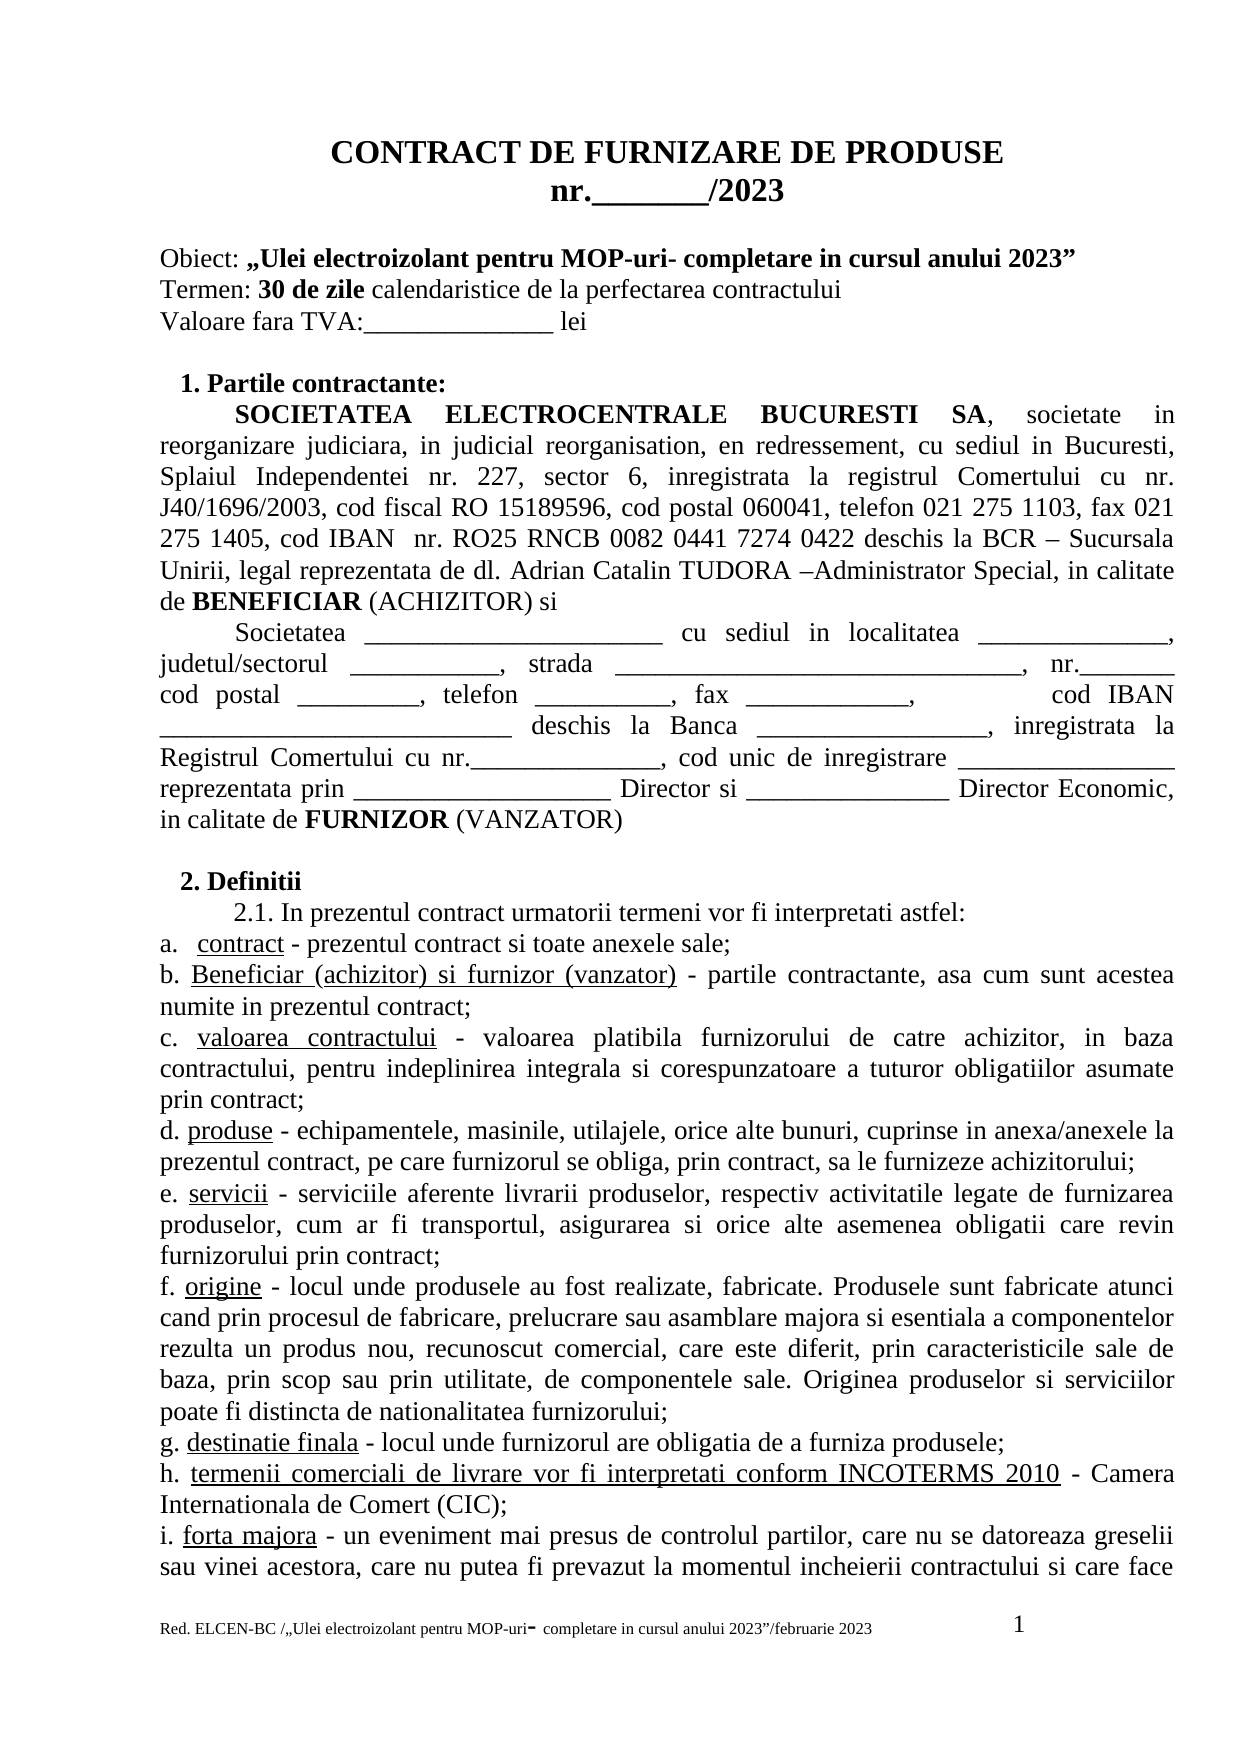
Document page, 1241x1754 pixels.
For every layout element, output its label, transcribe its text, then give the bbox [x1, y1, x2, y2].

text h. termenii comerciali de livrare vor fi interpretati conform INCOTERMS 2010 - Camera Internationala de Comert (CIC); [159, 1457, 1175, 1519]
text SOCIETATEA ELECTROCENTRALE BUCURESTI SA, societate in reorganizare judiciara, in judicial reorganisation, en redressement, cu sediul in Bucuresti, Splaiul Independentei nr. 227, sector 6, inregistrata la registrul Comertului cu nr. J40/1696/2003, cod fiscal RO 15189596, cod postal 060041, telefon 021 275 1103, fax 021 275 1405, cod IBAN nr. RO25 RNCB 0082 0441 7274 0422 deschis la BCR – Sucursala Unirii, legal reprezentata de dl. Adrian Catalin TUDORA –Administrator Special, in calitate de BENEFICIAR (ACHIZITOR) si [159, 398, 1175, 616]
text Obiect: „Ulei electroizolant pentru MOP-uri- completare in cursul anului 2023” [159, 242, 1175, 273]
text Societatea ______________________ cu sediul in localitatea ______________, judetul/sectorul ___________, strada ______________________________, nr._______ cod postal _________, telefon __________, fax ____________, cod IBAN __________________________ deschis la Banca _________________, inregistrata la Registrul Comertului cu nr.______________, cod unic de inregistrare ________________ reprezentata prin ___________________ Director si _______________ Director Economic, in calitate de FURNIZOR (VANZATOR) [159, 616, 1175, 834]
text 2. Definitii [159, 865, 1175, 896]
text f. origine - locul unde produsele au fost realizate, fabricate. Produsele sunt fabricate atunci cand prin procesul de fabricare, prelucrare sau asamblare majora si esentiala a componentelor rezulta un produs nou, recunoscut comercial, care este diferit, prin caracteristicile sale de baza, prin scop sau prin utilitate, de componentele sale. Originea produselor si serviciilor poate fi distincta de nationalitatea furnizorului; [159, 1270, 1175, 1426]
text Termen: 30 de zile calendaristice de la perfectarea contractului [159, 273, 1175, 304]
text e. servicii - serviciile aferente livrarii produselor, respectiv activitatile legate de furnizarea produselor, cum ar fi transportul, asigurarea si orice alte asemenea obligatii care revin furnizorului prin contract; [159, 1177, 1175, 1270]
text 1. Partile contractante: [159, 367, 1175, 398]
text b. Beneficiar (achizitor) si furnizor (vanzator) - partile contractante, asa cum sunt acestea numite in prezentul contract; [159, 959, 1175, 1021]
text d. produse - echipamentele, masinile, utilajele, orice alte bunuri, cuprinse in anexa/anexele la prezentul contract, pe care furnizorul se obliga, prin contract, sa le furnizeze achizitorului; [159, 1114, 1175, 1177]
text CONTRACT DE FURNIZARE DE PRODUSE nr._______/2023 [159, 132, 1175, 209]
text g. destinatie finala - locul unde furnizorul are obligatia de a furniza produsele; [159, 1426, 1175, 1457]
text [159, 1519, 1175, 1582]
text Valoare fara TVA:______________ lei [159, 304, 1175, 336]
list contract - prezentul contract si toate anexele sale; [159, 927, 1175, 959]
text 2.1. In prezentul contract urmatorii termeni vor fi interpretati astfel: [159, 896, 1175, 927]
text c. valoarea contractului - valoarea platibila furnizorului de catre achizitor, in baza contractului, pentru indeplinirea integrala si corespunzatoare a tuturor obligatiilor asumate prin contract; [159, 1021, 1175, 1114]
